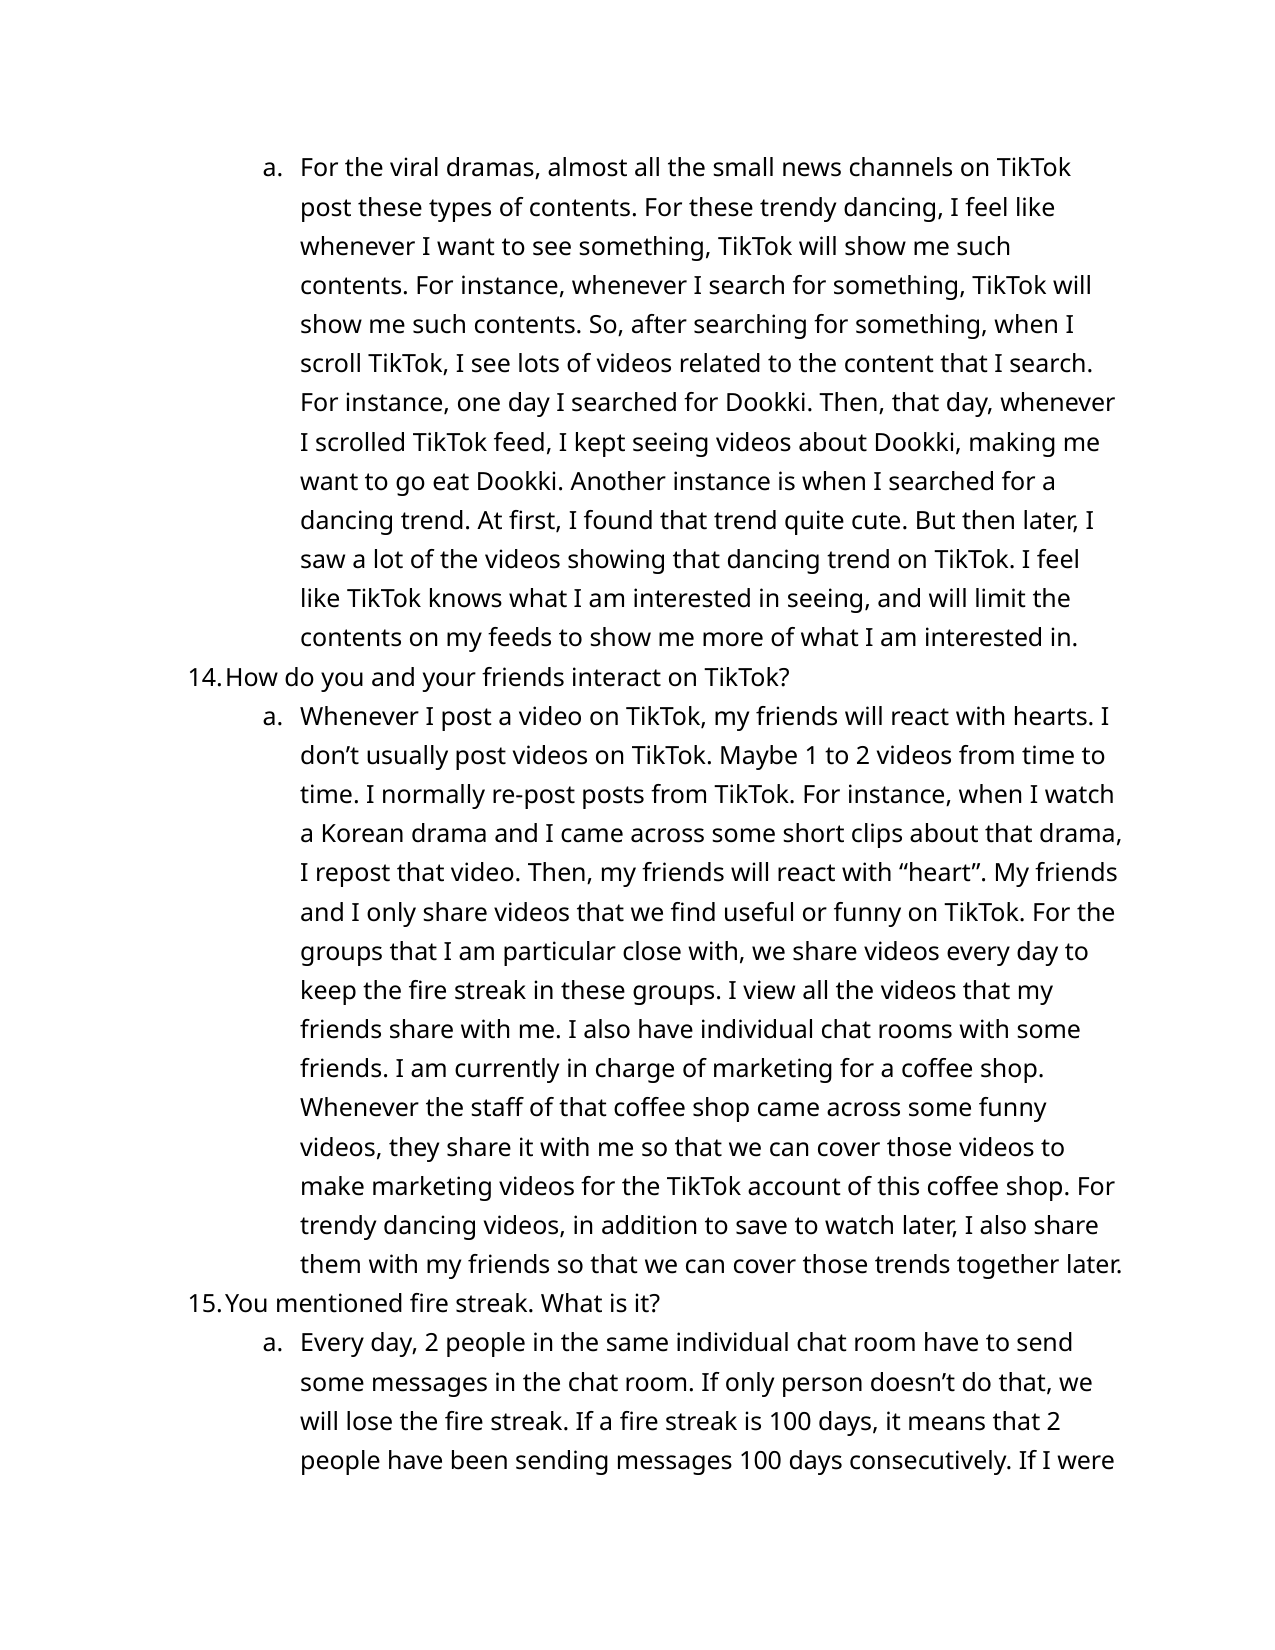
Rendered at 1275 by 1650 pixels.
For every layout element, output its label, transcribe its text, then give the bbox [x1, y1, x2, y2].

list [262, 1325, 1125, 1477]
list How do you and your friends interact on TikTok? [187, 659, 1125, 693]
list You mentioned fire streak. What is it? [187, 1286, 1125, 1320]
list Whenever I post a video on TikTok, my friends will react with hearts. I don’t usually post videos on TikTok. Maybe 1 to 2 videos from time to time. I normally re-post posts from TikTok. For instance, when I watch a Korean drama and I came across some short clips about that drama, I repost that video. Then, my friends will react with “heart”. My friends and I only share videos that we find useful or funny on TikTok. For the groups that I am particular close with, we share videos every day to keep the fire streak in these groups. I view all the videos that my friends share with me. I also have individual chat rooms with some friends. I am currently in charge of marketing for a coffee shop. Whenever the staff of that coffee shop came across some funny videos, they share it with me so that we can cover those videos to make marketing videos for the TikTok account of this coffee shop. For trendy dancing videos, in addition to save to watch later, I also share them with my friends so that we can cover those trends together later. [262, 698, 1125, 1281]
list For the viral dramas, almost all the small news channels on TikTok post these types of contents. For these trendy dancing, I feel like whenever I want to see something, TikTok will show me such contents. For instance, whenever I search for something, TikTok will show me such contents. So, after searching for something, when I scroll TikTok, I see lots of videos related to the content that I search. For instance, one day I searched for Dookki. Then, that day, whenever I scrolled TikTok feed, I kept seeing videos about Dookki, making me want to go eat Dookki. Another instance is when I searched for a dancing trend. At first, I found that trend quite cute. But then later, I saw a lot of the videos showing that dancing trend on TikTok. I feel like TikTok knows what I am interested in seeing, and will limit the contents on my feeds to show me more of what I am interested in. [262, 150, 1125, 654]
